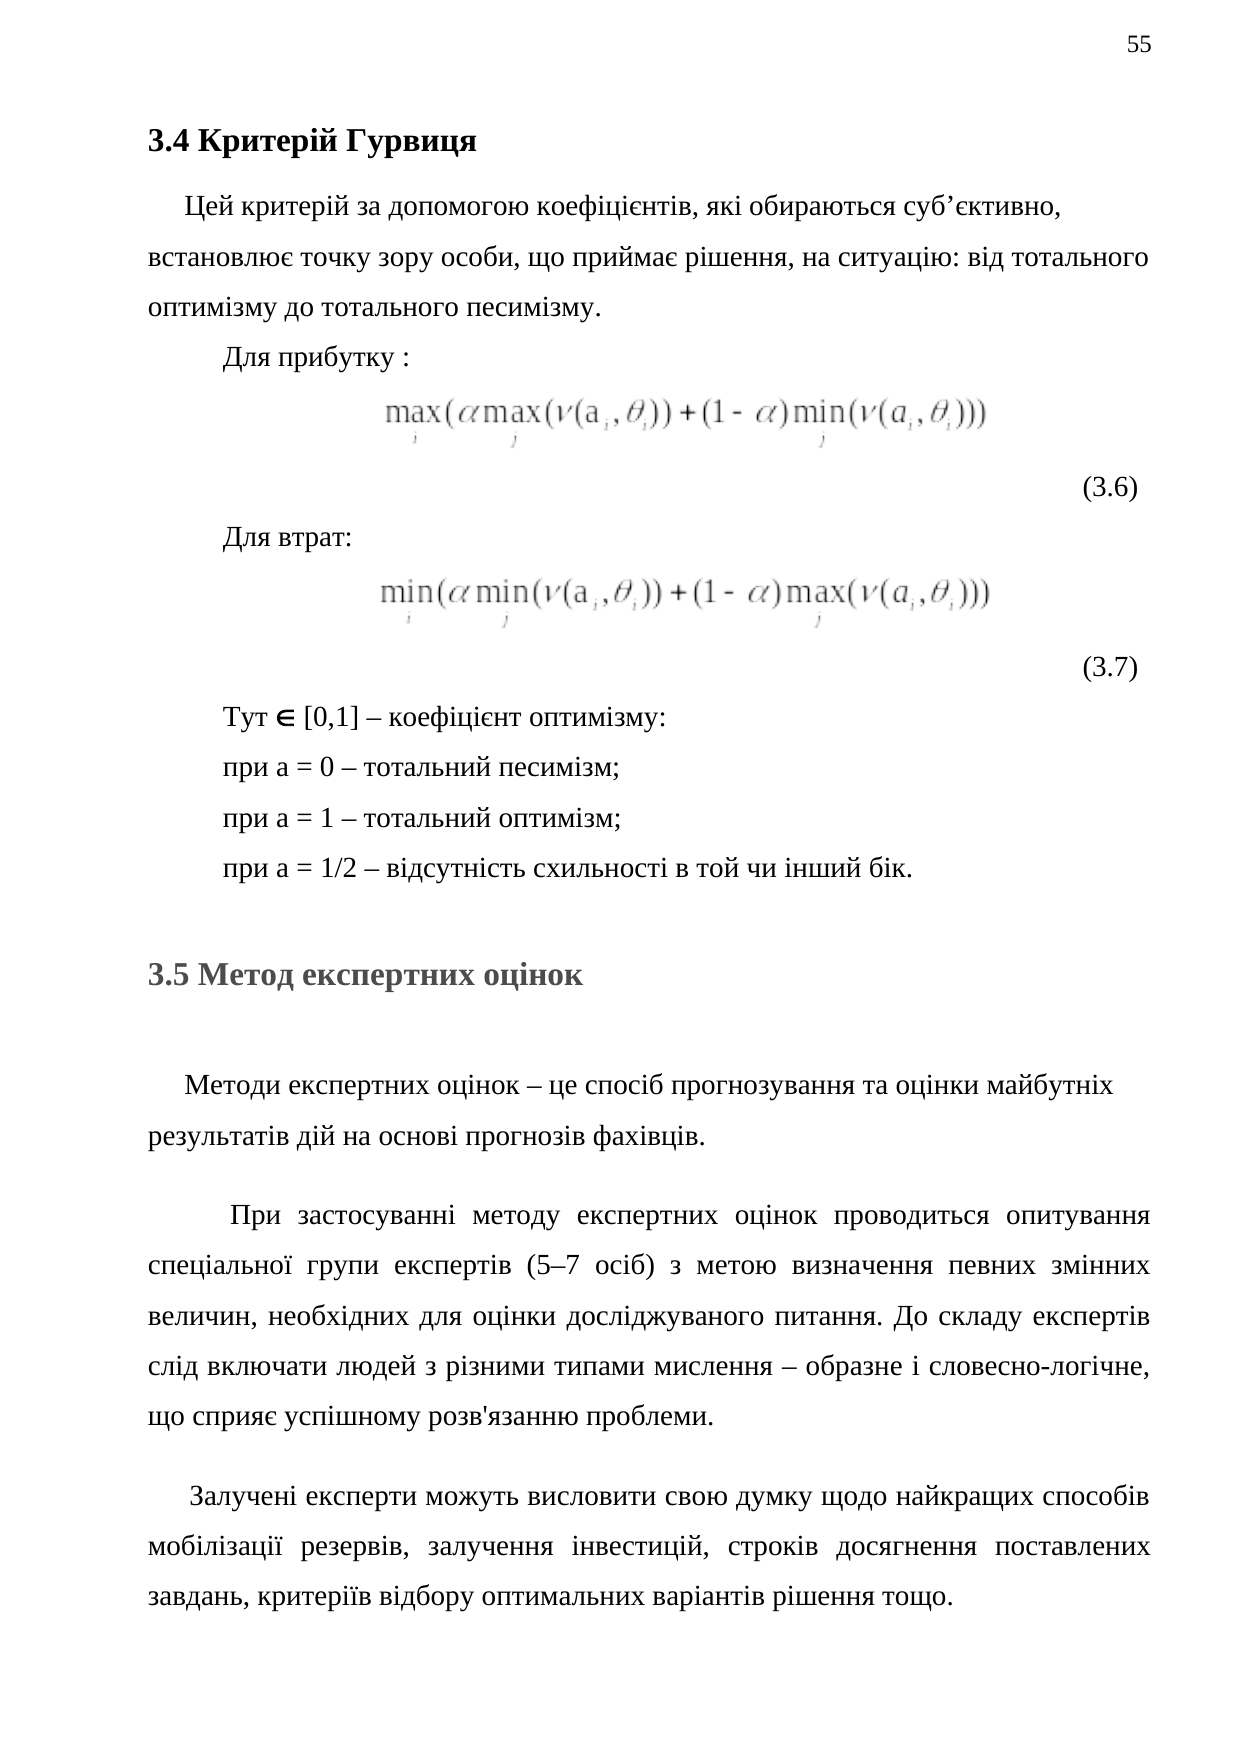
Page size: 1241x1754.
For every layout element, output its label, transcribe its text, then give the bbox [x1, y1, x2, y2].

text при a = 1 – тотальний оптимізм; [223, 800, 1152, 833]
text Методи експертних оцінок – це спосіб прогнозування та оцінки майбутніх результатів дій на основі прогнозів фахівців. [148, 1067, 1152, 1151]
text (3.6) [223, 469, 1152, 502]
subtitle 3.5 Метод експертних оцінок [148, 954, 1152, 992]
text Для прибутку : [223, 339, 1152, 373]
text Залучені експерти можуть висловити свою думку щодо найкращих способів мобілізації резервів, залучення інвестицій, строків досягнення поставлених завдань, критеріїв відбору оптимальних варіантів рішення тощо. [148, 1478, 1152, 1612]
text (3.7) [223, 649, 1152, 682]
text при а = 1/2 – відсутність схильності в той чи інший бік. [223, 850, 1152, 883]
text при a = 0 – тотальний песимізм; [223, 749, 1152, 783]
text Для втрат: [223, 519, 1152, 553]
text Цей критерій за допомогою коефіцієнтів, які обираються суб’єктивно, встановлює точку зору особи, що приймає рішення, на ситуацію: від тотального оптимізму до тотального песимізму. [148, 188, 1152, 323]
subtitle 3.4 Критерій Гурвиця [148, 121, 1152, 159]
text Тут [0,1] – коефіцієнт оптимізму: [223, 699, 1152, 733]
text При застосуванні методу експертних оцінок проводиться опитування спеціальної групи експертів (5–7 осіб) з метою визначення певних змінних величин, необхідних для оцінки досліджуваного питання. До складу експертів слід включати людей з різними типами мислення – образне і словесно-логічне, що сприяє успішному розв'язанню проблеми. [148, 1197, 1152, 1432]
